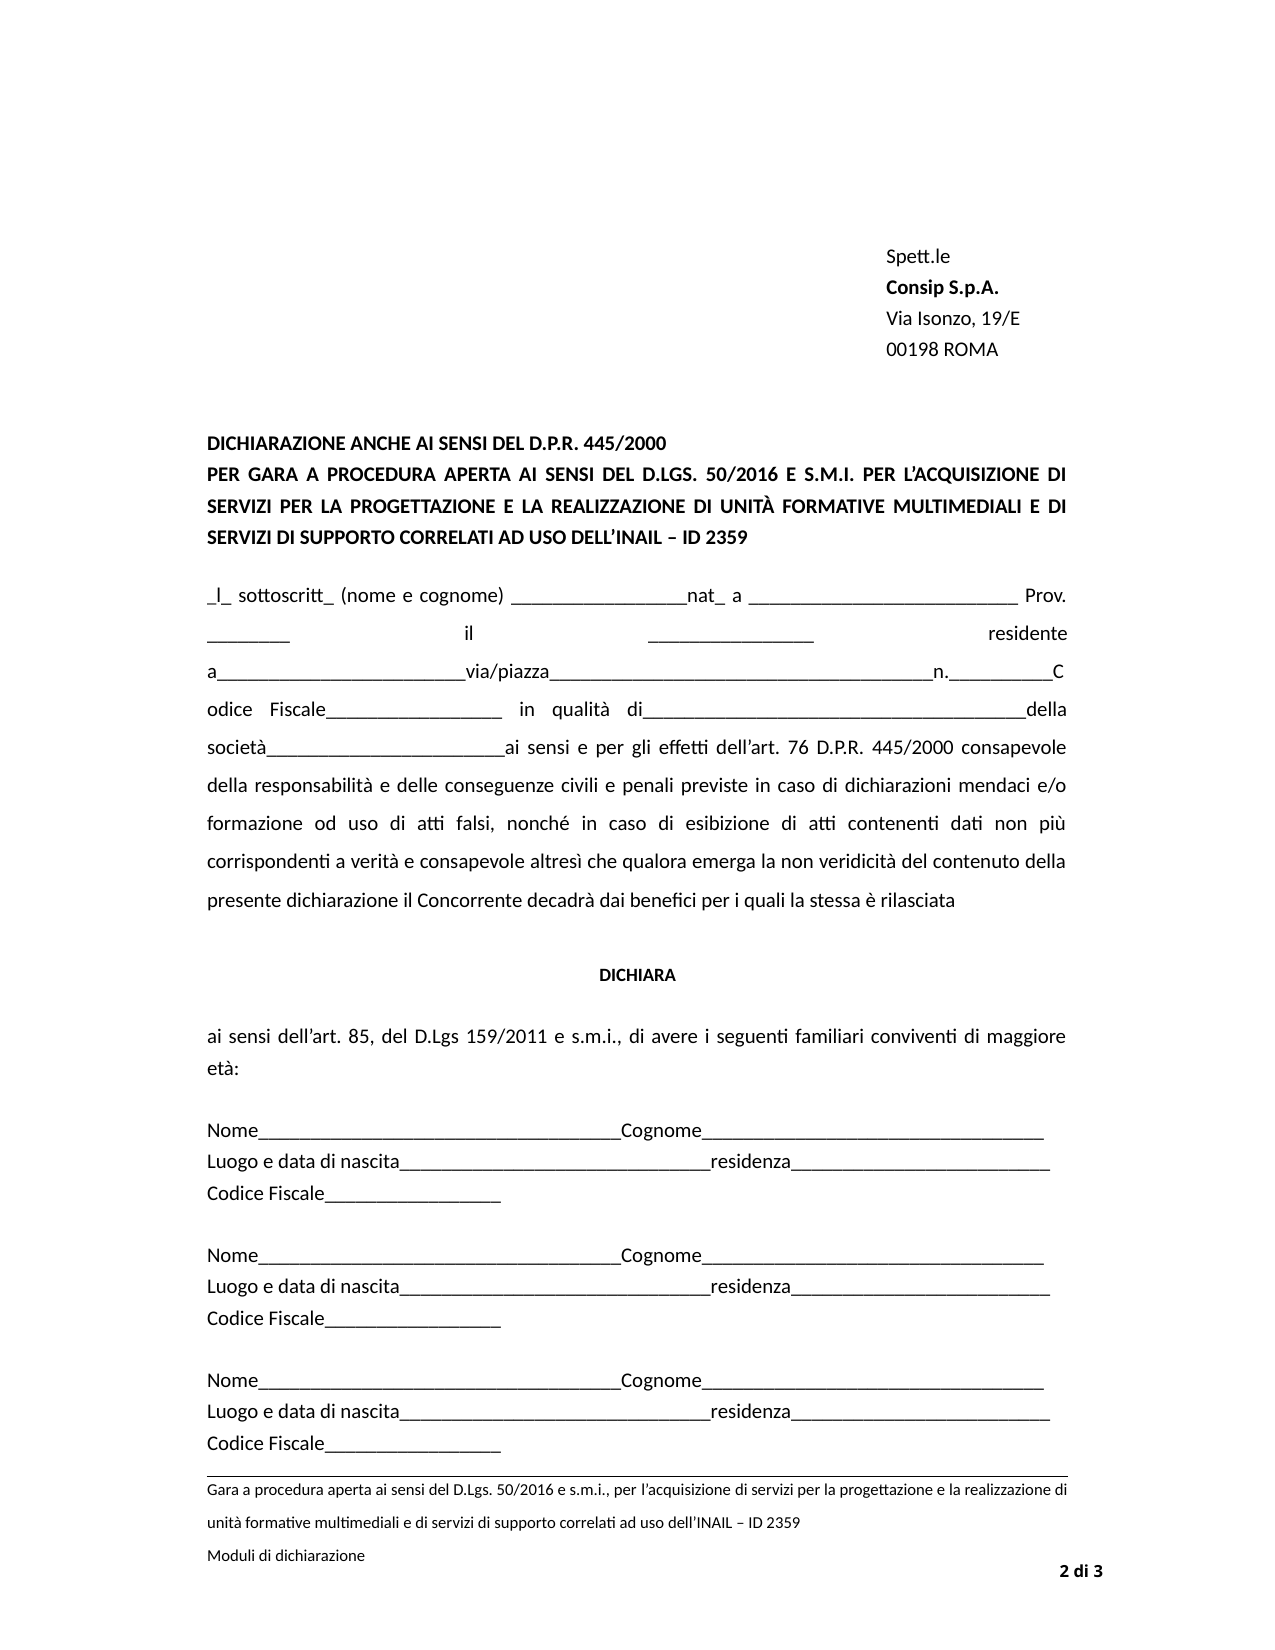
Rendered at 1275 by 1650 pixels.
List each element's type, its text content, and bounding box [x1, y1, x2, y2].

text Via Isonzo, 19/E [886, 301, 1068, 332]
text Consip S.p.A. [886, 269, 1068, 301]
text Codice Fiscale_________________ [207, 1175, 1068, 1206]
text Codice Fiscale_________________ [207, 1425, 1068, 1456]
text Codice Fiscale_________________ [207, 1300, 1068, 1331]
text Nome___________________________________Cognome_________________________________ [207, 1362, 1068, 1394]
text PER GARA A PROCEDURA APERTA AI SENSI DEL D.LGS. 50/2016 E S.M.I. PER L’ACQUISIZIONE DI SERVIZI PER LA PROGETTAZIONE E LA REALIZZAZIONE DI UNITÀ FORMATIVE MULTIMEDIALI E DI SERVIZI DI SUPPORTO CORRELATI AD USO DELL’INAIL – ID 2359 [207, 457, 1068, 551]
text _l_ sottoscritt_ (nome e cognome) _________________nat_ a __________________________ Prov. ________ il ________________ residente a________________________via/piazza_____________________________________n.__________Codice Fiscale_________________ in qualità di_____________________________________della società_______________________ai sensi e per gli effetti dell’art. 76 D.P.R. 445/2000 consapevole della responsabilità e delle conseguenze civili e penali previste in caso di dichiarazioni mendaci e/o formazione od uso di atti falsi, nonché in caso di esibizione di atti contenenti dati non più corrispondenti a verità e consapevole altresì che qualora emerga la non veridicità del contenuto della presente dichiarazione il Concorrente decadrà dai benefici per i quali la stessa è rilasciata [207, 582, 1068, 912]
text DICHIARAZIONE ANCHE AI SENSI DEL D.P.R. 445/2000 [207, 426, 1068, 457]
text Luogo e data di nascita______________________________residenza_________________________ [207, 1394, 1068, 1425]
text DICHIARA [207, 956, 1068, 987]
text Spett.le [886, 238, 1068, 269]
text Luogo e data di nascita______________________________residenza_________________________ [207, 1144, 1068, 1175]
text Luogo e data di nascita______________________________residenza_________________________ [207, 1269, 1068, 1300]
text ai sensi dell’art. 85, del D.Lgs 159/2011 e s.m.i., di avere i seguenti familiari conviventi di maggiore età: [207, 1019, 1068, 1081]
text 00198 ROMA [886, 332, 1068, 363]
text Nome___________________________________Cognome_________________________________ [207, 1112, 1068, 1144]
text Nome___________________________________Cognome_________________________________ [207, 1237, 1068, 1269]
